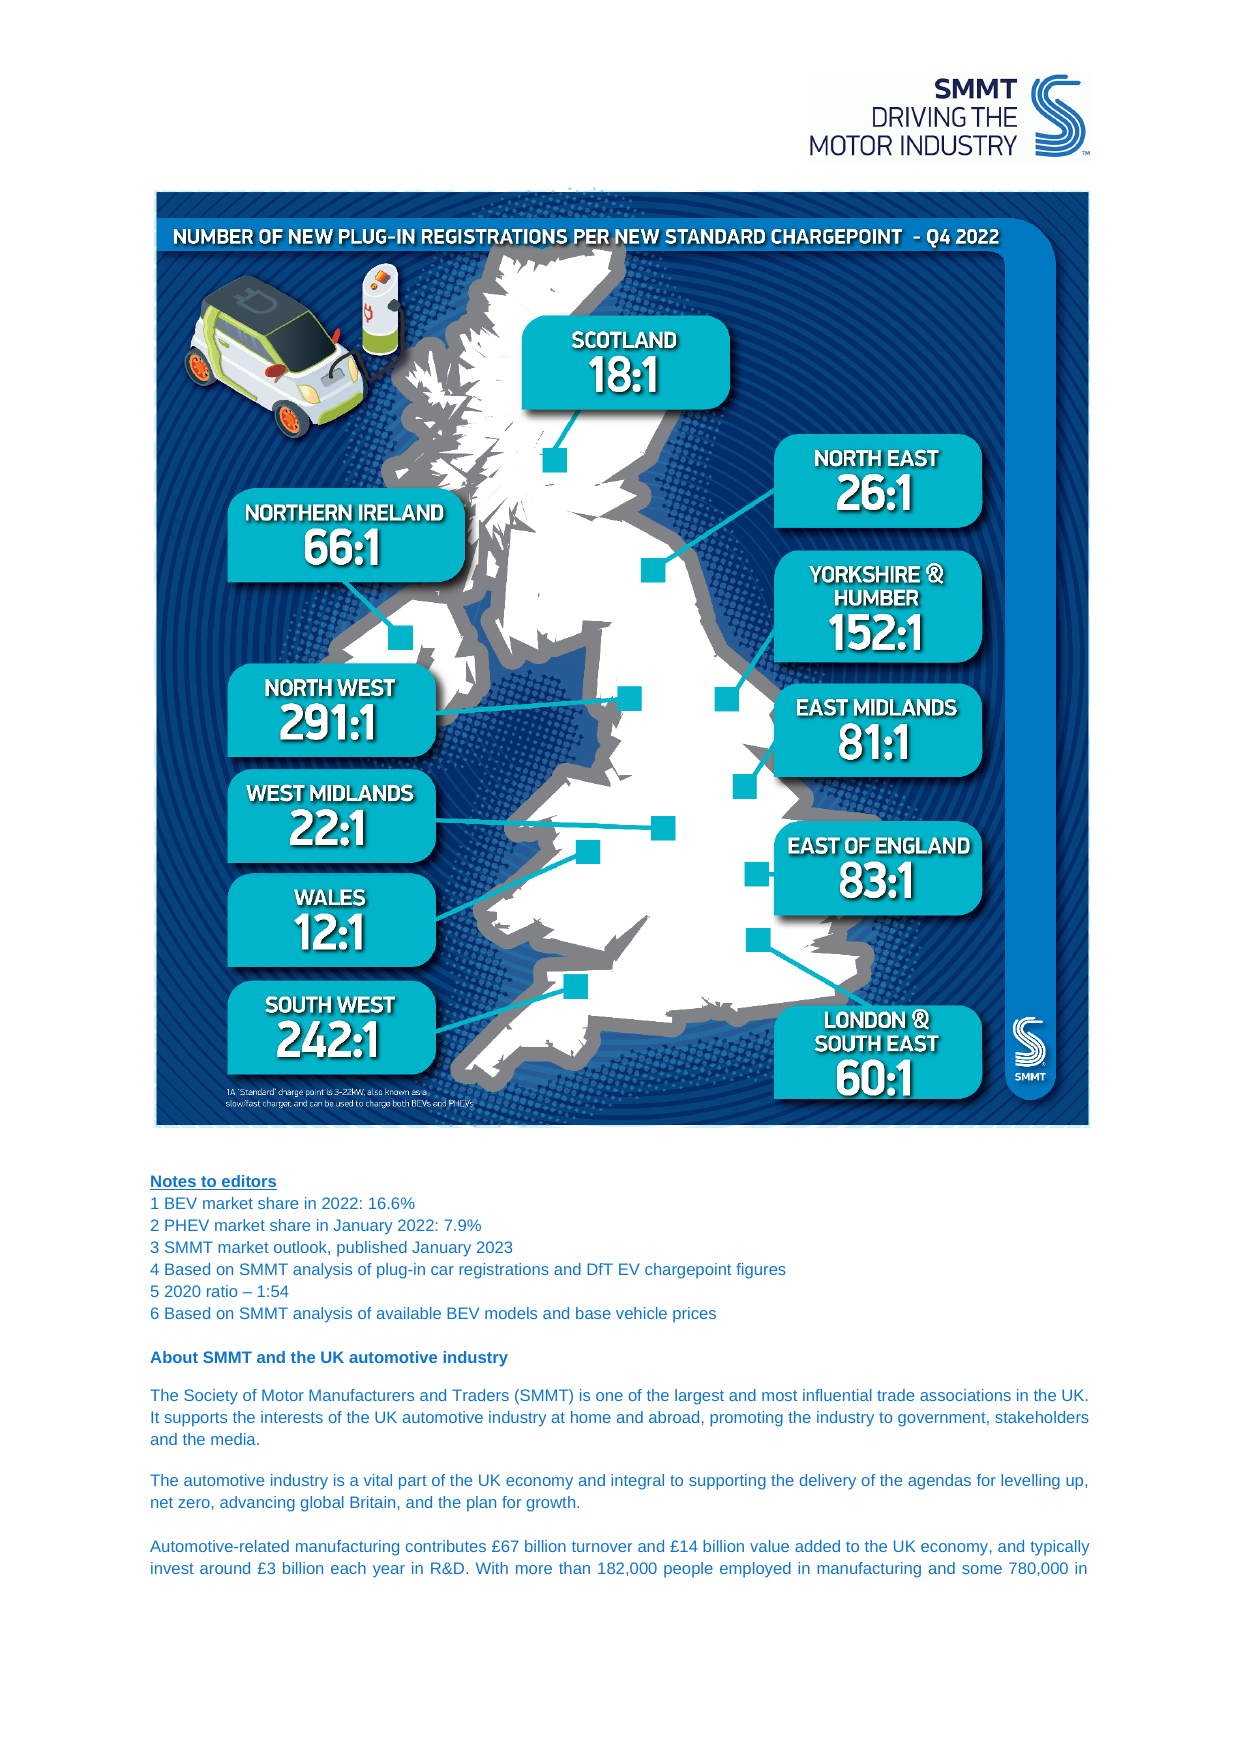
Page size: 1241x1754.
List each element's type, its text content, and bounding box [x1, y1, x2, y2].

text The automotive industry is a vital part of the UK economy and integral to supporting the delivery of the agendas for levelling up, net zero, advancing global Britain, and the plan for growth. [150, 1471, 1090, 1512]
text 4 Based on SMMT analysis of plug-in car registrations and DfT EV chargepoint figures [150, 1260, 1090, 1279]
text Notes to editors [150, 1172, 1090, 1191]
picture [150, 187, 1091, 1128]
text 6 Based on SMMT analysis of available BEV models and base vehicle prices [150, 1304, 1090, 1323]
text About SMMT and the UK automotive industry [150, 1348, 1090, 1367]
text 1 BEV market share in 2022: 16.6% [150, 1194, 1090, 1213]
text 2 PHEV market share in January 2022: 7.9% [150, 1216, 1090, 1235]
text 5 2020 ratio – 1:54 [150, 1282, 1090, 1301]
text The Society of Motor Manufacturers and Traders (SMMT) is one of the largest and most influential trade associations in the UK. It supports the interests of the UK automotive industry at home and abroad, promoting the industry to government, stakeholders and the media. [150, 1386, 1090, 1449]
text 3 SMMT market outlook, published January 2023 [150, 1238, 1090, 1257]
picture [807, 73, 1091, 164]
